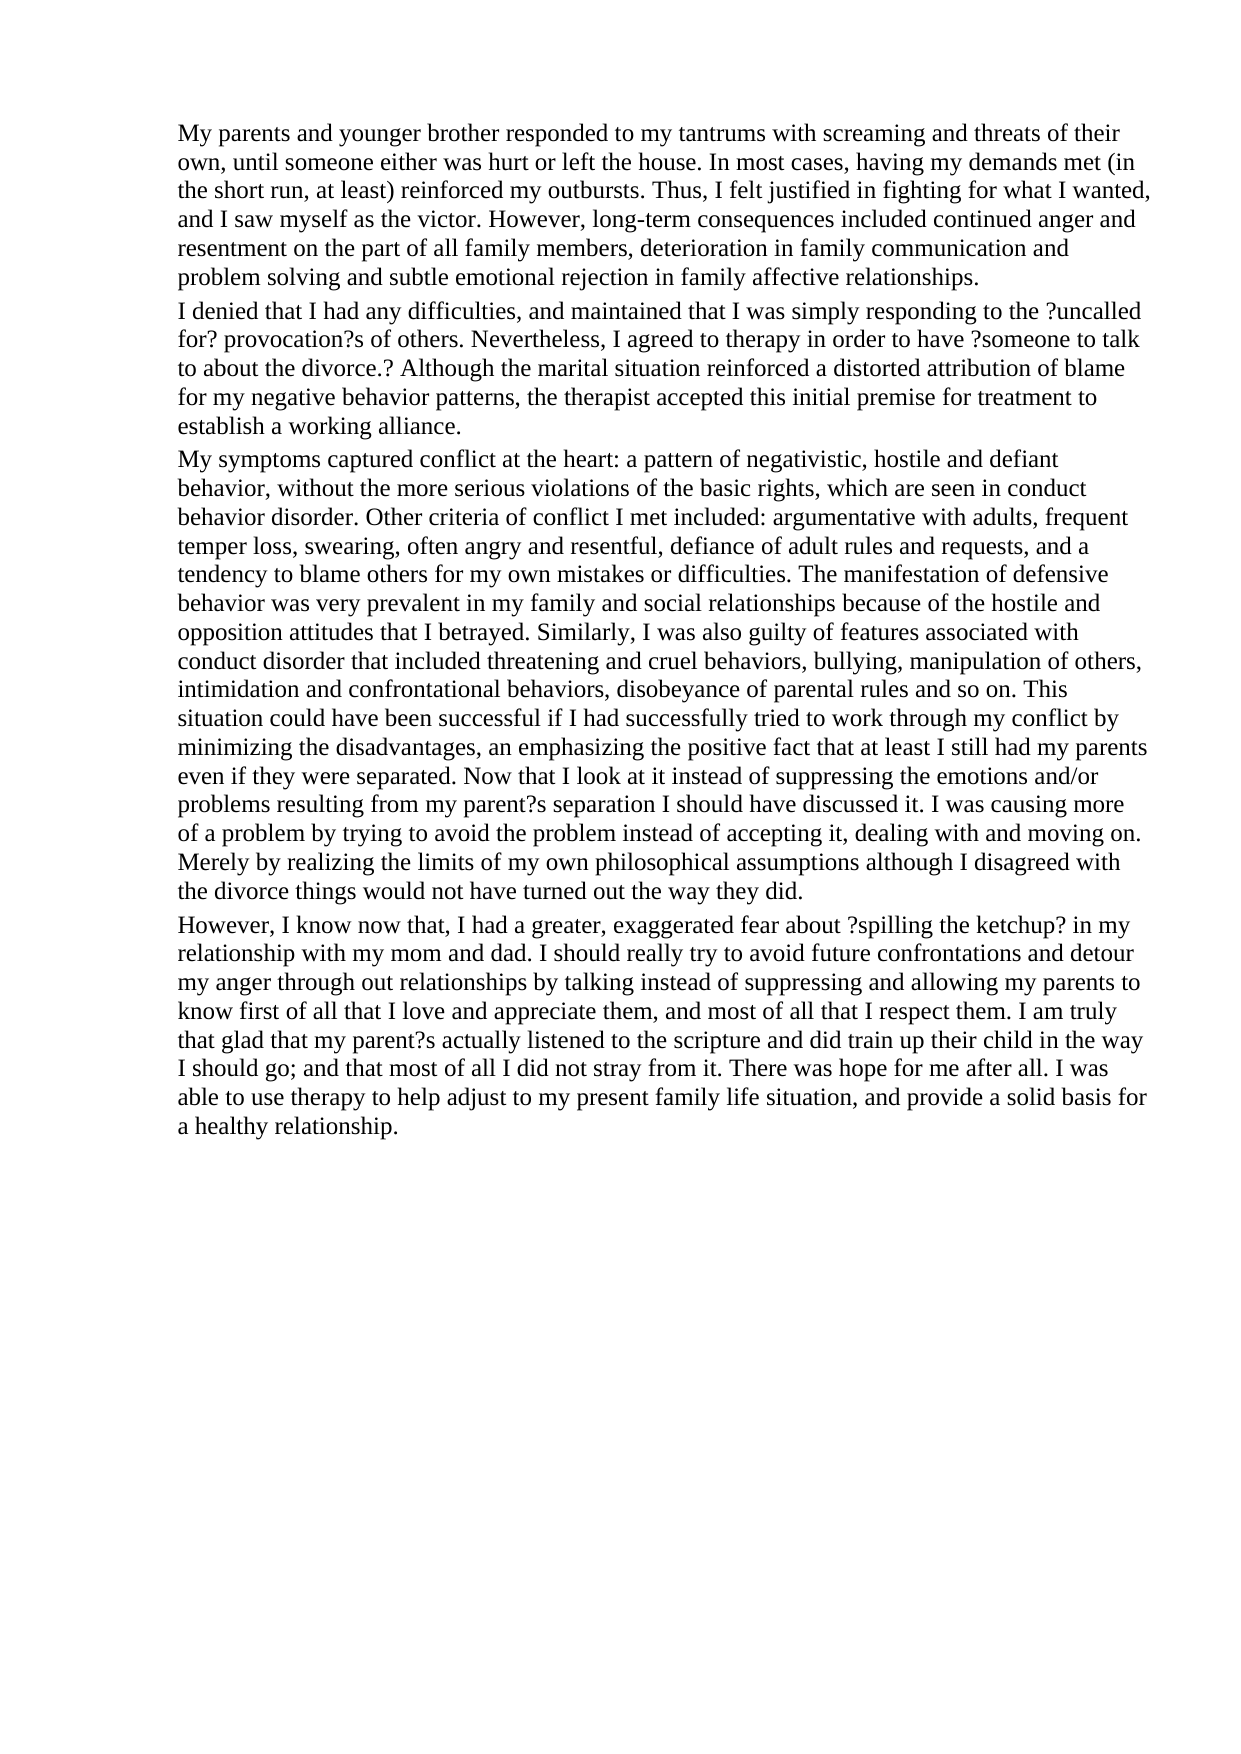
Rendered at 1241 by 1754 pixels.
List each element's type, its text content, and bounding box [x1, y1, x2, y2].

text My parents and younger brother responded to my tantrums with screaming and threats of their own, until someone either was hurt or left the house. In most cases, having my demands met (in the short run, at least) reinforced my outbursts. Thus, I felt justified in fighting for what I wanted, and I saw myself as the victor. However, long-term consequences included continued anger and resentment on the part of all family members, deterioration in family communication and problem solving and subtle emotional rejection in family affective relationships. [177, 118, 1152, 291]
text My symptoms captured conflict at the heart: a pattern of negativistic, hostile and defiant behavior, without the more serious violations of the basic rights, which are seen in conduct behavior disorder. Other criteria of conflict I met included: argumentative with adults, frequent temper loss, swearing, often angry and resentful, defiance of adult rules and requests, and a tendency to blame others for my own mistakes or difficulties. The manifestation of defensive behavior was very prevalent in my family and social relationships because of the hostile and opposition attitudes that I betrayed. Similarly, I was also guilty of features associated with conduct disorder that included threatening and cruel behaviors, bullying, manipulation of others, intimidation and confrontational behaviors, disobeyance of parental rules and so on. This situation could have been successful if I had successfully tried to work through my conflict by minimizing the disadvantages, an emphasizing the positive fact that at least I still had my parents even if they were separated. Now that I look at it instead of suppressing the emotions and/or problems resulting from my parent?s separation I should have discussed it. I was causing more of a problem by trying to avoid the problem instead of accepting it, dealing with and moving on. Merely by realizing the limits of my own philosophical assumptions although I disagreed with the divorce things would not have turned out the way they did. [177, 444, 1152, 904]
text I denied that I had any difficulties, and maintained that I was simply responding to the ?uncalled for? provocation?s of others. Nevertheless, I agreed to therapy in order to have ?someone to talk to about the divorce.? Although the marital situation reinforced a distorted attribution of blame for my negative behavior patterns, the therapist accepted this initial premise for treatment to establish a working alliance. [177, 296, 1152, 439]
text However, I know now that, I had a greater, exaggerated fear about ?spilling the ketchup? in my relationship with my mom and dad. I should really try to avoid future confrontations and detour my anger through out relationships by talking instead of suppressing and allowing my parents to know first of all that I love and appreciate them, and most of all that I respect them. I am truly that glad that my parent?s actually listened to the scripture and did train up their child in the way I should go; and that most of all I did not stray from it. There was hope for me after all. I was able to use therapy to help adjust to my present family life situation, and provide a solid basis for a healthy relationship. [177, 910, 1152, 1140]
